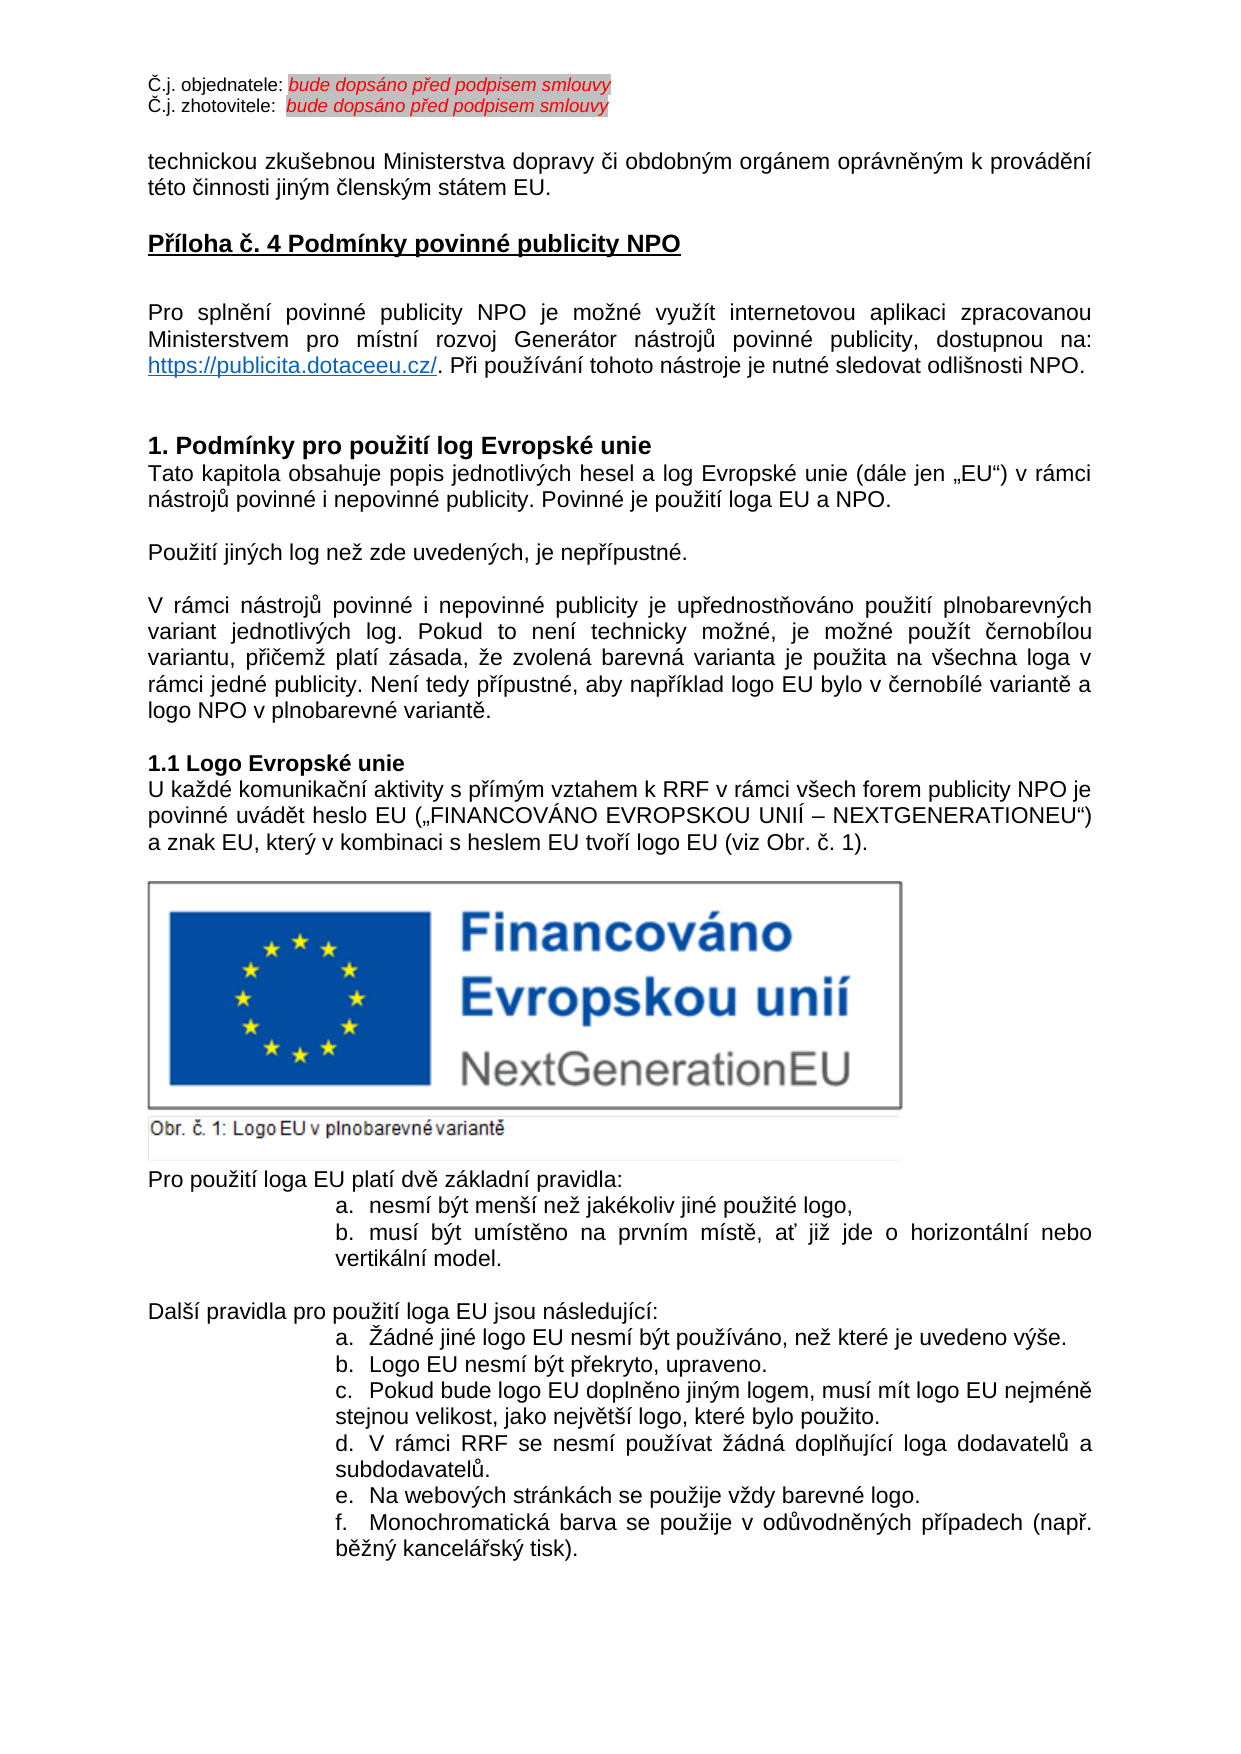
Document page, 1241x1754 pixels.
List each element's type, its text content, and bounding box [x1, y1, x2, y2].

picture [147, 881, 906, 1162]
text Další pravidla pro použití loga EU jsou následující: [148, 1298, 1093, 1324]
list nesmí být menší než jakékoliv jiné použité logo, [335, 1192, 1093, 1219]
text Tato kapitola obsahuje popis jednotlivých hesel a log Evropské unie (dále jen „EU“) v rámci nástrojů povinné i nepovinné publicity. Povinné je použití loga EU a NPO. [148, 460, 1093, 513]
text 1. Podmínky pro použití log Evropské unie [148, 431, 1093, 460]
text Použití jiných log než zde uvedených, je nepřípustné. [148, 539, 1093, 565]
text U každé komunikační aktivity s přímým vztahem k RRF v rámci všech forem publicity NPO je povinné uvádět heslo EU („FINANCOVÁNO EVROPSKOU UNIÍ – NEXTGENERATIONEU“) a znak EU, který v kombinaci s heslem EU tvoří logo EU (viz Obr. č. 1). [148, 776, 1093, 855]
text V rámci nástrojů povinné i nepovinné publicity je upřednostňováno použití plnobarevných variant jednotlivých log. Pokud to není technicky možné, je možné použít černobílou variantu, přičemž platí zásada, že zvolená barevná varianta je použita na všechna loga v rámci jedné publicity. Není tedy přípustné, aby například logo EU bylo v černobílé variantě a logo NPO v plnobarevné variantě. [148, 592, 1093, 723]
text Pro splnění povinné publicity NPO je možné využít internetovou aplikaci zpracovanou Ministerstvem pro místní rozvoj Generátor nástrojů povinné publicity, dostupnou na: https://publicita.dotaceeu.cz/. Při používání tohoto nástroje je nutné sledovat odlišnosti NPO. [148, 299, 1093, 378]
list Žádné jiné logo EU nesmí být používáno, než které je uvedeno výše. [335, 1324, 1093, 1351]
text 1.1 Logo Evropské unie [148, 750, 1093, 776]
list V rámci RRF se nesmí používat žádná doplňující loga dodavatelů a subdodavatelů. [335, 1430, 1093, 1482]
text Příloha č. 4 Podmínky povinné publicity NPO [148, 229, 1093, 258]
list musí být umístěno na prvním místě, ať již jde o horizontální nebo vertikální model. [335, 1219, 1093, 1272]
list Na webových stránkách se použije vždy barevné logo. [335, 1482, 1093, 1509]
list Logo EU nesmí být překryto, upraveno. [335, 1351, 1093, 1377]
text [148, 148, 1093, 200]
list Pokud bude logo EU doplněno jiným logem, musí mít logo EU nejméně stejnou velikost, jako největší logo, které bylo použito. [335, 1377, 1093, 1430]
list Monochromatická barva se použije v odůvodněných případech (např. běžný kancelářský tisk). [335, 1509, 1093, 1561]
text Pro použití loga EU platí dvě základní pravidla: [148, 1166, 1093, 1192]
